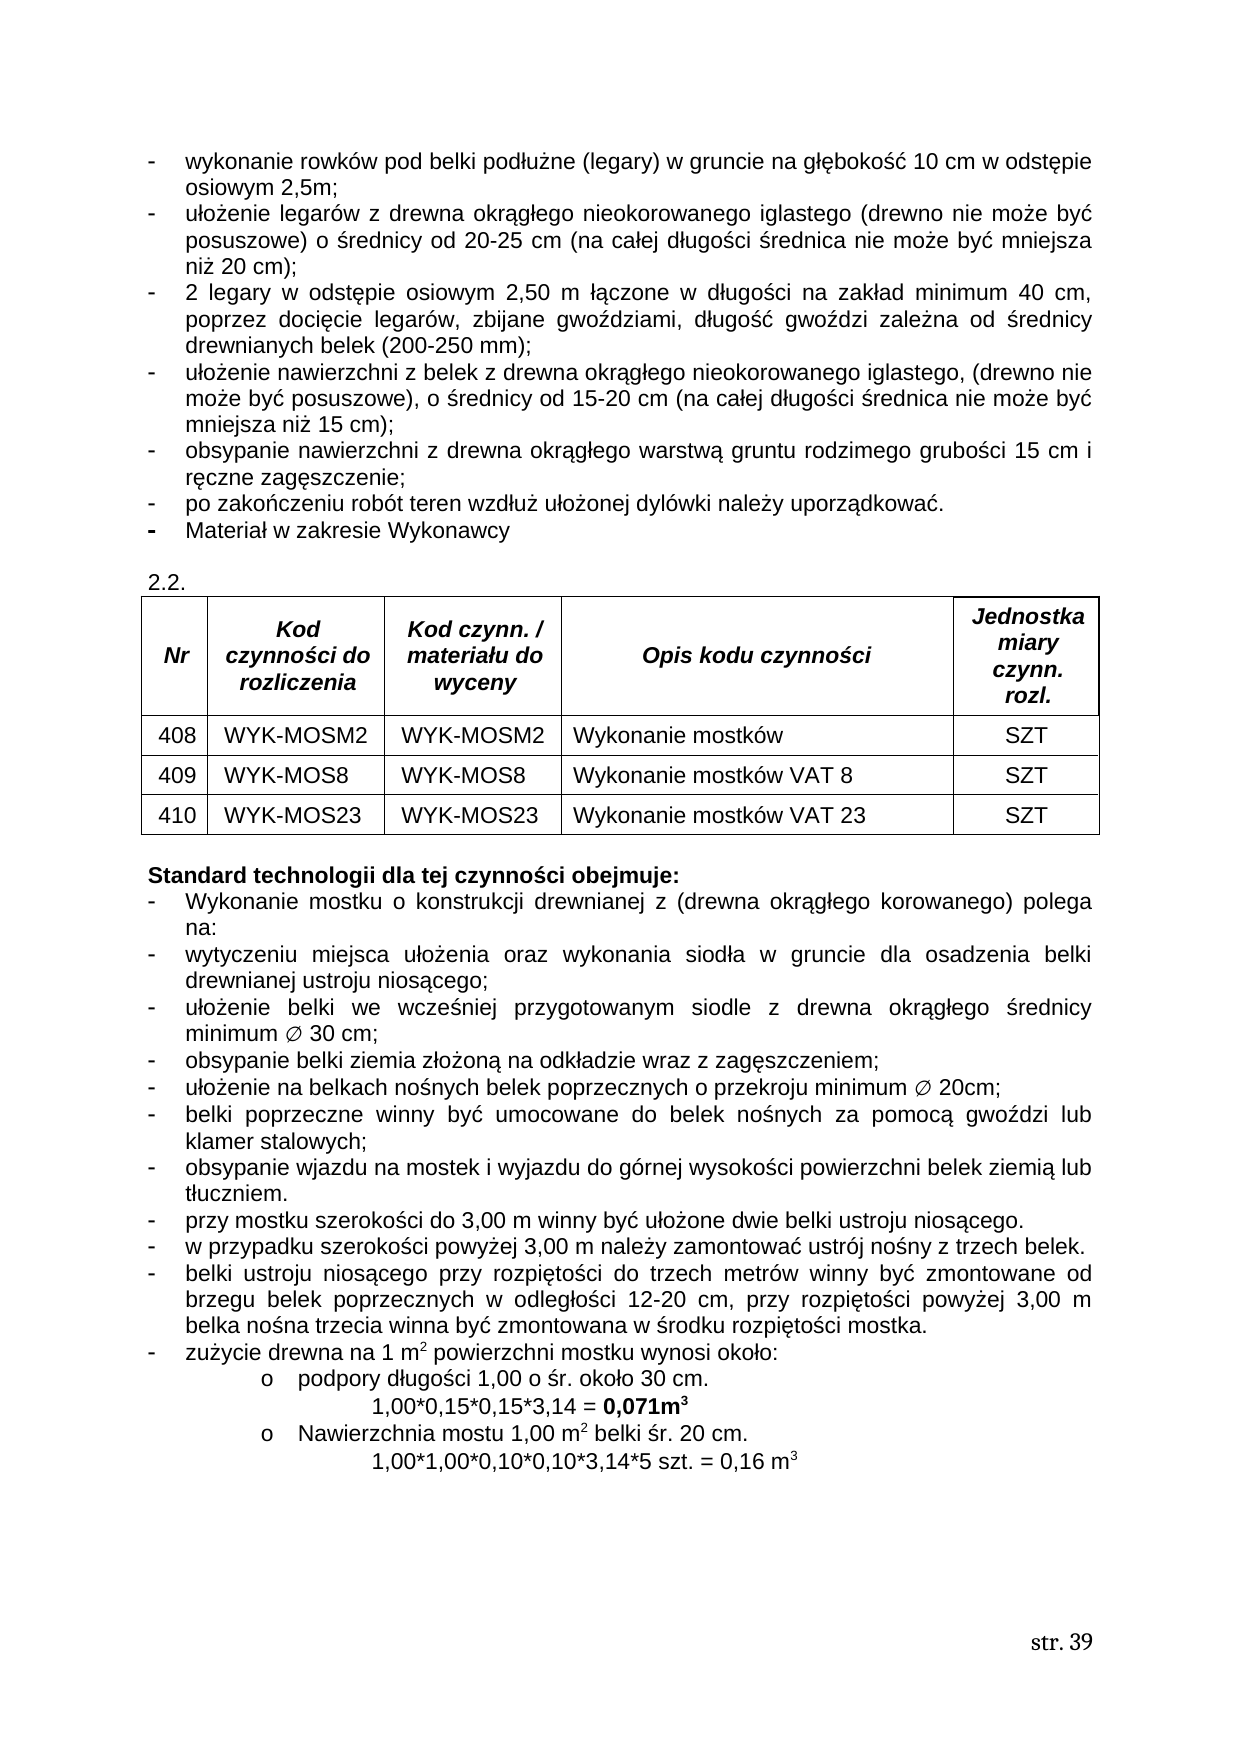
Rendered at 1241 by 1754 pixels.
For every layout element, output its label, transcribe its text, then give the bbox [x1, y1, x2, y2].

table_cell WYK-MOS8 [208, 756, 384, 794]
list zużycie drewna na 1 m2 powierzchni mostku wynosi około: [148, 1338, 1093, 1365]
table_header Jednostka miary czynn. rozl. [954, 598, 1098, 714]
list przy mostku szerokości do 3,00 m winny być ułożone dwie belki ustroju niosącego. [148, 1207, 1093, 1233]
list belki poprzeczne winny być umocowane do belek nośnych za pomocą gwoździ lub klamer stalowych; [148, 1101, 1093, 1154]
table_cell WYK-MOS23 [208, 795, 384, 834]
table_cell Wykonanie mostków [562, 716, 953, 754]
list wykonanie rowków pod belki podłużne (legary) w gruncie na głębokość 10 cm w odstępie osiowym 2,5m; [148, 148, 1093, 200]
list 2 legary w odstępie osiowym 2,50 m łączone w długości na zakład minimum 40 cm, poprzez docięcie legarów, zbijane gwoździami, długość gwoździ zależna od średnicy drewnianych belek (200-250 mm); [148, 279, 1093, 358]
list wytyczeniu miejsca ułożenia oraz wykonania siodła w gruncie dla osadzenia belki drewnianej ustroju niosącego; [148, 941, 1093, 993]
text 2.2. [148, 569, 1093, 596]
list Materiał w zakresie Wykonawcy [148, 517, 1093, 543]
text 1,00*0,15*0,15*3,14 = 0,071m3 [298, 1393, 1093, 1419]
list podpory długości 1,00 o śr. około 30 cm. [260, 1365, 1093, 1393]
table_cell Wykonanie mostków VAT 8 [562, 756, 953, 794]
list po zakończeniu robót teren wzdłuż ułożonej dylówki należy uporządkować. [148, 490, 1093, 517]
list ułożenie na belkach nośnych belek poprzecznych o przekroju minimum 20cm; [148, 1074, 1093, 1101]
list w przypadku szerokości powyżej 3,00 m należy zamontować ustrój nośny z trzech belek. [148, 1233, 1093, 1259]
table_cell SZT [954, 794, 1099, 834]
table_cell WYK-MOSM2 [208, 716, 384, 754]
list ułożenie belki we wcześniej przygotowanym siodle z drewna okrągłego średnicy minimum 30 cm; [148, 993, 1093, 1047]
table_cell 408 [142, 716, 207, 754]
table_cell SZT [954, 755, 1099, 794]
list ułożenie legarów z drewna okrągłego nieokorowanego iglastego (drewno nie może być posuszowe) o średnicy od 20-25 cm (na całej długości średnica nie może być mniejsza niż 20 cm); [148, 200, 1093, 279]
table_cell WYK-MOSM2 [385, 716, 561, 754]
list obsypanie belki ziemia złożoną na odkładzie wraz z zagęszczeniem; [148, 1047, 1093, 1074]
table_cell Wykonanie mostków VAT 23 [562, 795, 953, 834]
table_header Opis kodu czynności [562, 597, 953, 714]
table_cell 410 [142, 795, 207, 834]
list ułożenie nawierzchni z belek z drewna okrągłego nieokorowanego iglastego, (drewno nie może być posuszowe), o średnicy od 15-20 cm (na całej długości średnica nie może być mniejsza niż 15 cm); [148, 358, 1093, 437]
text 1,00*1,00*0,10*0,10*3,14*5 szt. = 0,16 m3 [298, 1448, 1093, 1474]
table_cell 409 [142, 756, 207, 794]
list obsypanie wjazdu na mostek i wyjazdu do górnej wysokości powierzchni belek ziemią lub tłuczniem. [148, 1154, 1093, 1207]
list obsypanie nawierzchni z drewna okrągłego warstwą gruntu rodzimego grubości 15 cm i ręczne zagęszczenie; [148, 437, 1093, 490]
table_header Kod czynn. / materiału do wyceny [385, 597, 561, 714]
list belki ustroju niosącego przy rozpiętości do trzech metrów winny być zmontowane od brzegu belek poprzecznych w odległości 12-20 cm, przy rozpiętości powyżej 3,00 m belka nośna trzecia winna być zmontowana w środku rozpiętości mostka. [148, 1259, 1093, 1338]
table_header Kod czynności do rozliczenia [208, 597, 384, 714]
text Standard technologii dla tej czynności obejmuje: [148, 862, 1093, 888]
table_header Nr [142, 597, 207, 714]
list Wykonanie mostku o konstrukcji drewnianej z (drewna okrągłego korowanego) polega na: [148, 888, 1093, 941]
table_cell WYK-MOS8 [385, 756, 561, 794]
list Nawierzchnia mostu 1,00 m2 belki śr. 20 cm. [260, 1419, 1093, 1448]
table_cell WYK-MOS23 [385, 795, 561, 834]
table_cell SZT [954, 716, 1099, 754]
